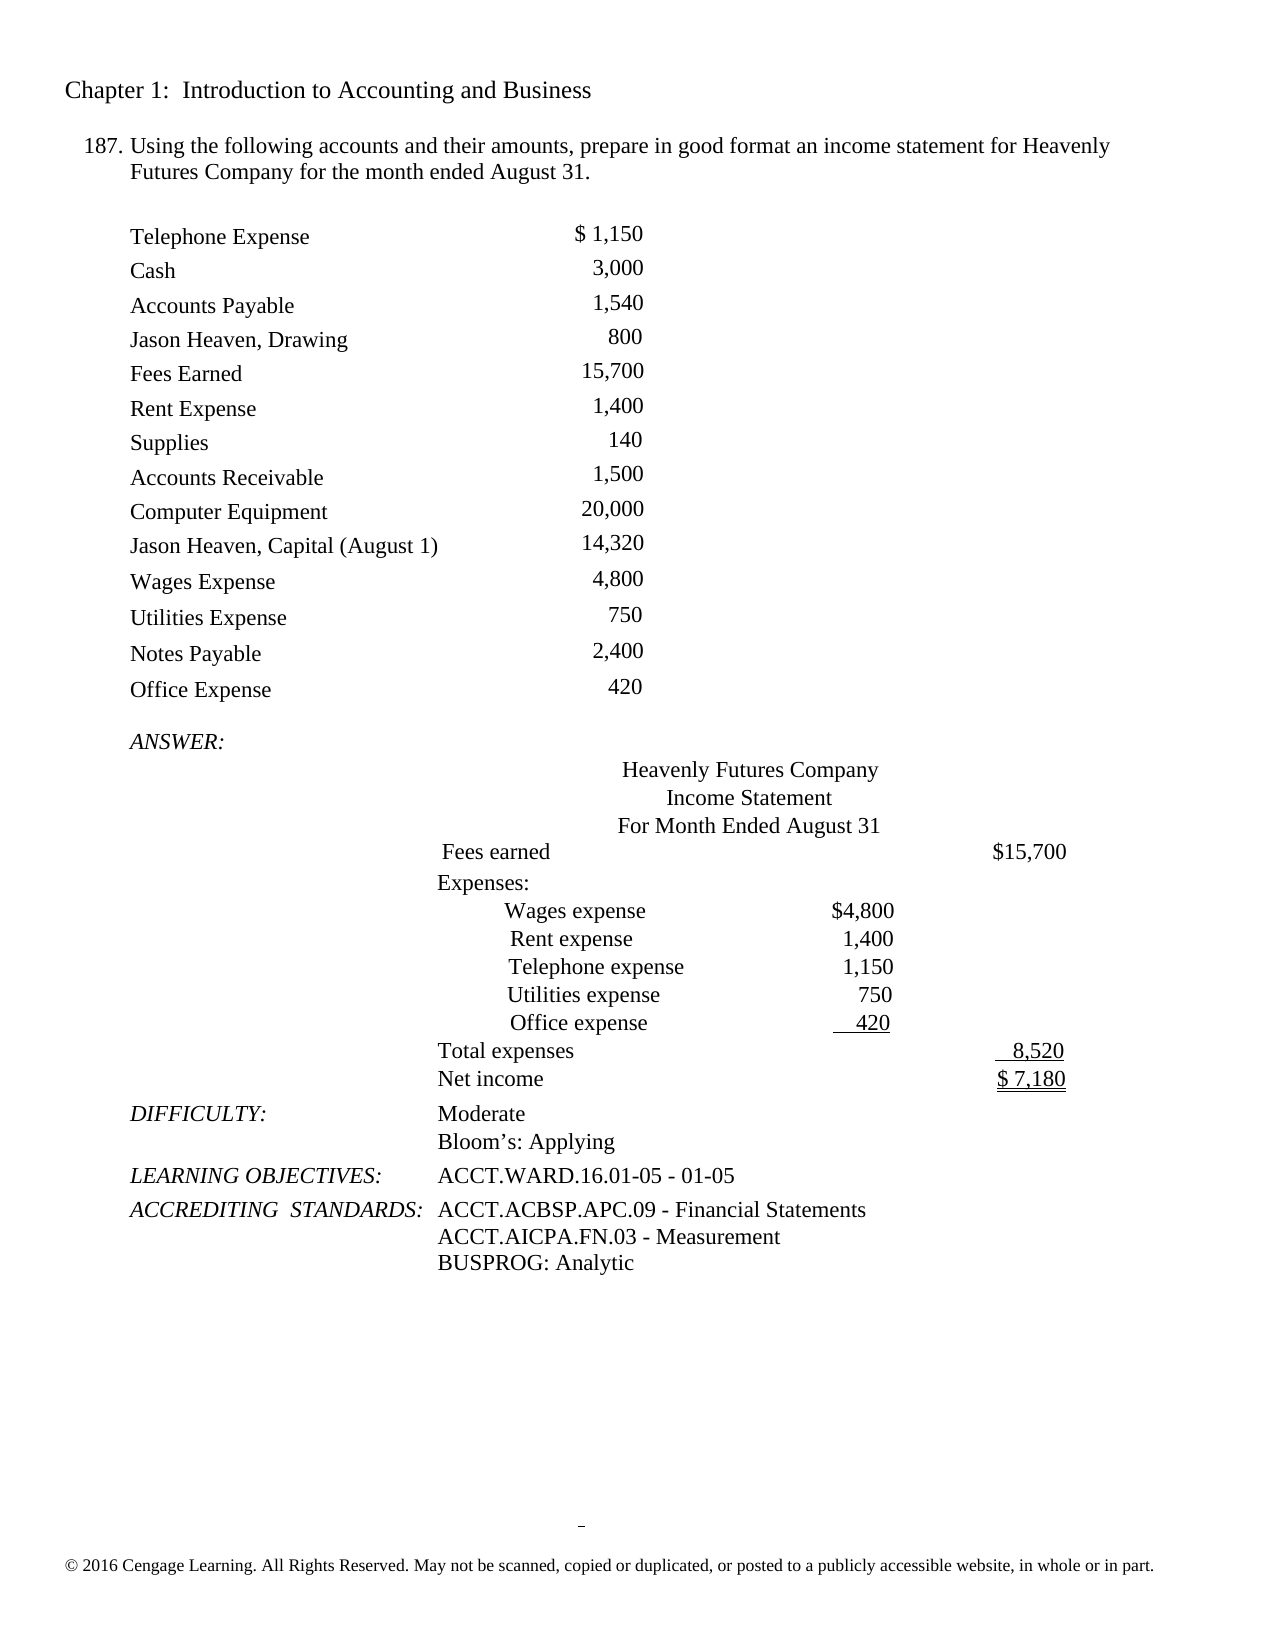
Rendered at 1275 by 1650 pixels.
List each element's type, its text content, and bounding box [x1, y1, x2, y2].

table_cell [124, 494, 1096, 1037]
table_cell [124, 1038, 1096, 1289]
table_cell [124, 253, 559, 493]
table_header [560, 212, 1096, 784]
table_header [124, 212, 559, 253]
list Using the following accounts and their amounts, prepare in good format an income statement for Heavenly Futures Company for the month ended August 31. [83, 132, 1178, 184]
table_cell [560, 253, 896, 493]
